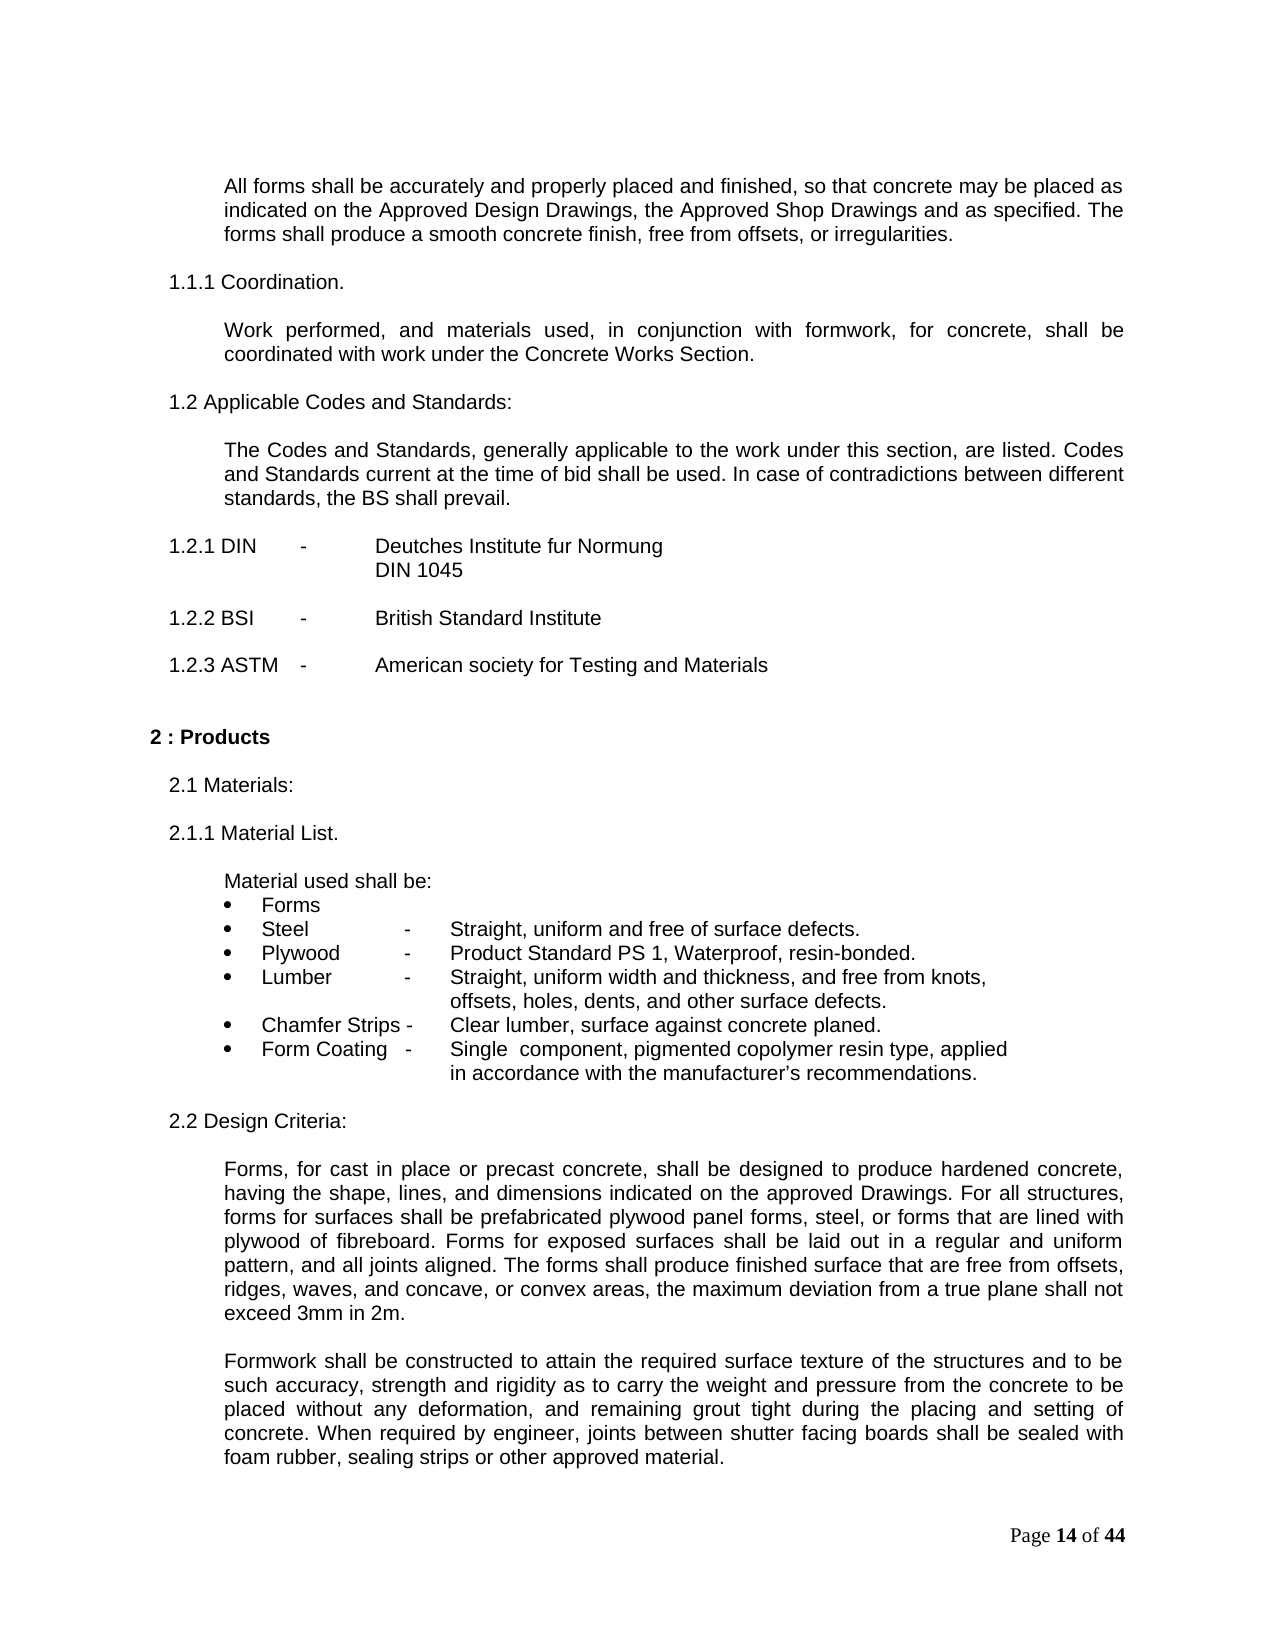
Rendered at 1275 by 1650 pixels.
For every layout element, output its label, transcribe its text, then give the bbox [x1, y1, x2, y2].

text in accordance with the manufacturer’s recommendations. [410, 1061, 1125, 1085]
text 1.2.3 ASTM - American society for Testing and Materials [169, 653, 1125, 677]
text offsets, holes, dents, and other surface defects. [410, 989, 1125, 1013]
list Forms [224, 893, 1125, 917]
text All forms shall be accurately and properly placed and finished, so that concrete may be placed as indicated on the Approved Design Drawings, the Approved Shop Drawings and as specified. The forms shall produce a smooth concrete finish, free from offsets, or irregularities. [224, 174, 1125, 246]
list Lumber - Straight, uniform width and thickness, and free from knots, [224, 965, 1125, 989]
text Formwork shall be constructed to attain the required surface texture of the structures and to be such accuracy, strength and rigidity as to carry the weight and pressure from the concrete to be placed without any deformation, and remaining grout tight during the placing and setting of concrete. When required by engineer, joints between shutter facing boards shall be sealed with foam rubber, sealing strips or other approved material. [224, 1349, 1125, 1468]
text Forms, for cast in place or precast concrete, shall be designed to produce hardened concrete, having the shape, lines, and dimensions indicated on the approved Drawings. For all structures, forms for surfaces shall be prefabricated plywood panel forms, steel, or forms that are lined with plywood of fibreboard. Forms for exposed surfaces shall be laid out in a regular and uniform pattern, and all joints aligned. The forms shall produce finished surface that are free from offsets, ridges, waves, and concave, or convex areas, the maximum deviation from a true plane shall not exceed 3mm in 2m. [224, 1157, 1125, 1325]
list Chamfer Strips - Clear lumber, surface against concrete planed. [224, 1013, 1125, 1037]
text Material used shall be: [224, 869, 1125, 893]
text The Codes and Standards, generally applicable to the work under this section, are listed. Codes and Standards current at the time of bid shall be used. In case of contradictions between different standards, the BS shall prevail. [224, 438, 1125, 509]
text Work performed, and materials used, in conjunction with formwork, for concrete, shall be coordinated with work under the Concrete Works Section. [224, 318, 1125, 366]
text 1.2.2 BSI - British Standard Institute [169, 605, 1125, 629]
text 2.1 Materials: [169, 773, 1125, 797]
list Form Coating - Single component, pigmented copolymer resin type, applied [224, 1037, 1125, 1061]
text DIN 1045 [169, 557, 1125, 581]
text 2.2 Design Criteria: [169, 1109, 1125, 1133]
text 1.2.1 DIN - Deutches Institute fur Normung [169, 533, 1125, 557]
text 2 : Products [150, 725, 1125, 749]
text 1.2 Applicable Codes and Standards: [169, 390, 1125, 414]
list Plywood - Product Standard PS 1, Waterproof, resin-bonded. [224, 941, 1125, 965]
list Steel - Straight, uniform and free of surface defects. [224, 917, 1125, 941]
text 2.1.1 Material List. [169, 821, 1125, 845]
text 1.1.1 Coordination. [169, 270, 1125, 294]
